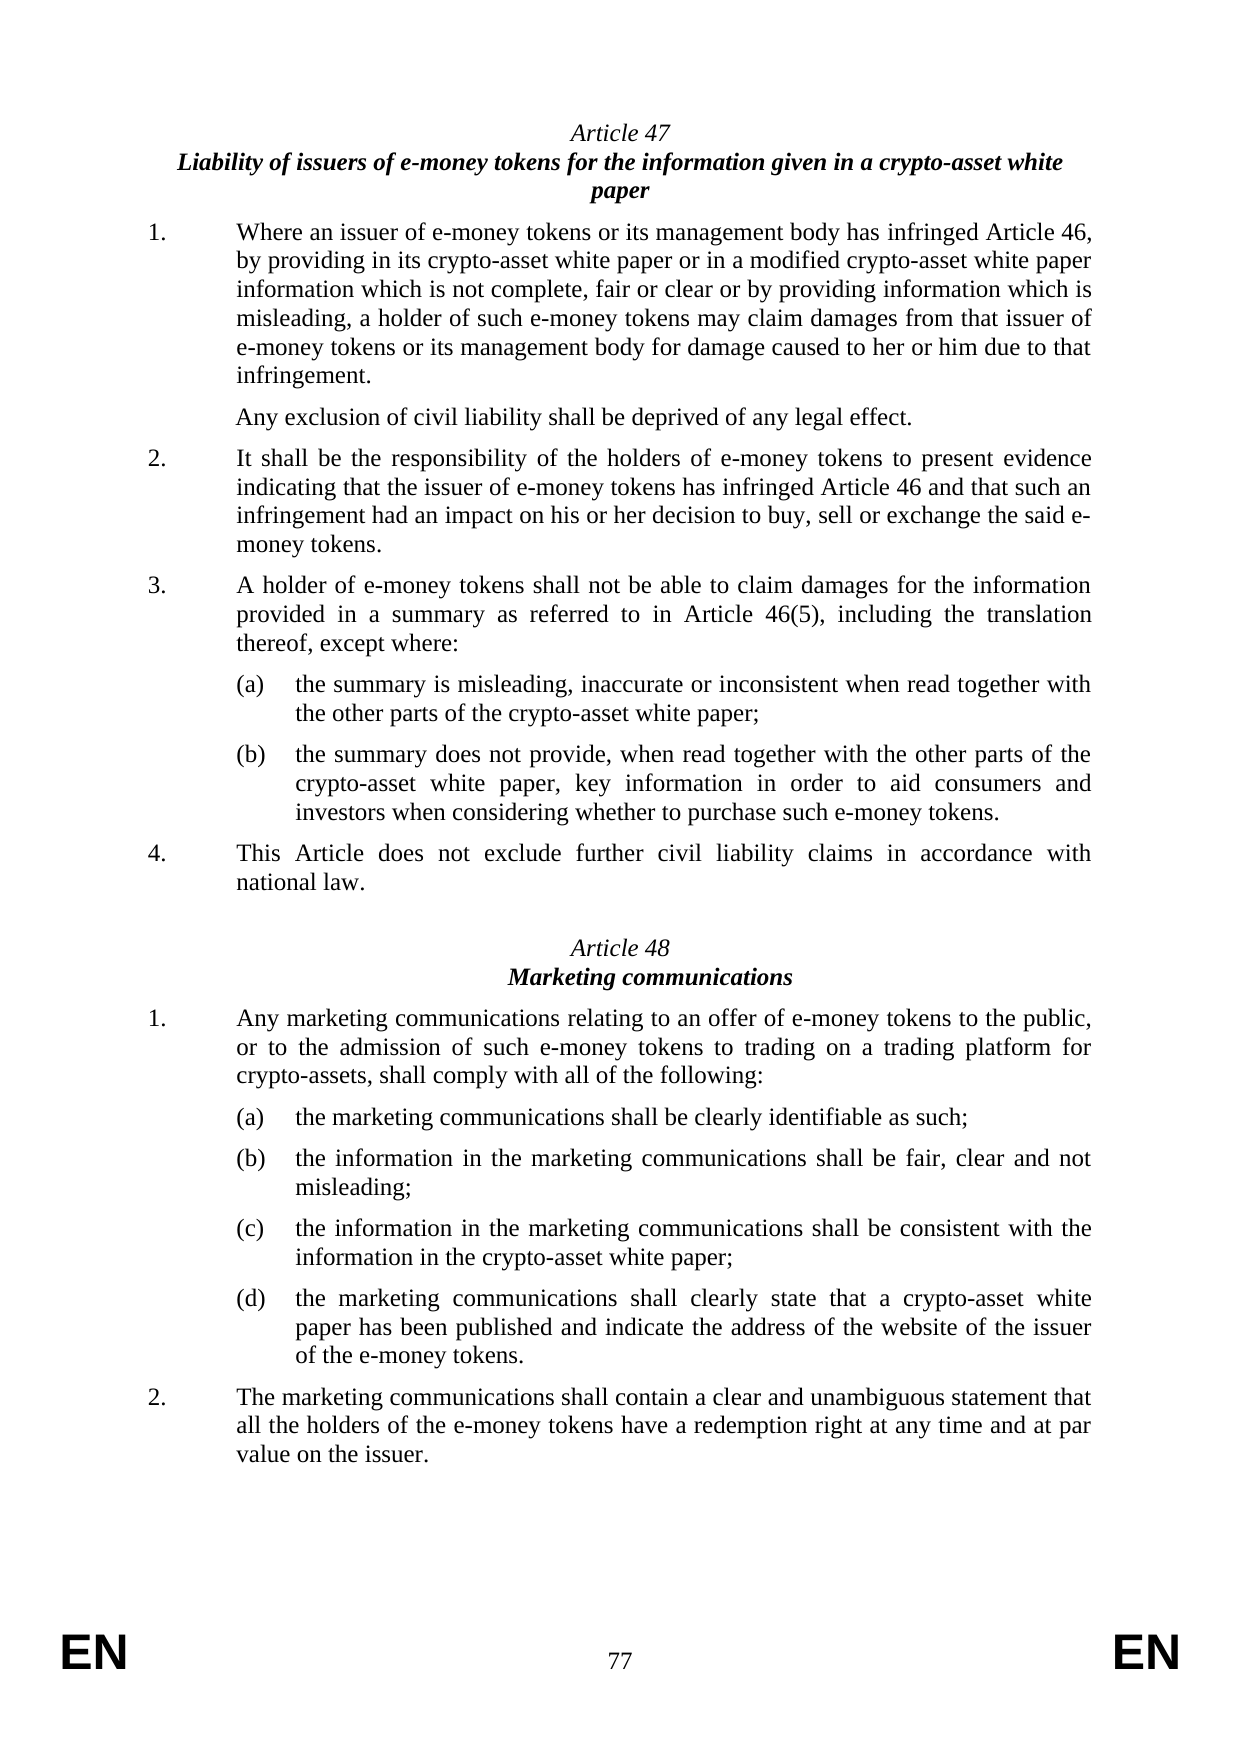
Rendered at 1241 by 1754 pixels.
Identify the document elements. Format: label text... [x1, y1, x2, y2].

text (d) the marketing communications shall clearly state that a crypto-asset white paper has been published and indicate the address of the website of the issuer of the e-money tokens. [236, 1283, 1093, 1369]
text (a) the marketing communications shall be clearly identifiable as such; [236, 1102, 1093, 1131]
text Article 48 Marketing communications [148, 933, 1093, 991]
text 1. Where an issuer of e-money tokens or its management body has infringed Article 46, by providing in its crypto-asset white paper or in a modified crypto-asset white paper information which is not complete, fair or clear or by providing information which is misleading, a holder of such e-money tokens may claim damages from that issuer of e-money tokens or its management body for damage caused to her or him due to that infringement. [148, 217, 1093, 389]
text 4. This Article does not exclude further civil liability claims in accordance with national law. [148, 838, 1093, 896]
text 2. The marketing communications shall contain a clear and unambiguous statement that all the holders of the e-money tokens have a redemption right at any time and at par value on the issuer. [148, 1382, 1093, 1468]
text 1. Any marketing communications relating to an offer of e-money tokens to the public, or to the admission of such e-money tokens to trading on a trading platform for crypto-assets, shall comply with all of the following: [148, 1003, 1093, 1089]
text 3. A holder of e-money tokens shall not be able to claim damages for the information provided in a summary as referred to in Article 46(5), including the translation thereof, except where: [148, 571, 1093, 657]
text (c) the information in the marketing communications shall be consistent with the information in the crypto-asset white paper; [236, 1213, 1093, 1271]
text (a) the summary is misleading, inaccurate or inconsistent when read together with the other parts of the crypto-asset white paper; [236, 669, 1093, 727]
text 2. It shall be the responsibility of the holders of e-money tokens to present evidence indicating that the issuer of e-money tokens has infringed Article 46 and that such an infringement had an impact on his or her decision to buy, sell or exchange the said e-money tokens. [148, 443, 1093, 558]
text Article 47 Liability of issuers of e-money tokens for the information given in a crypto-asset white paper [148, 118, 1093, 204]
text Any exclusion of civil liability shall be deprived of any legal effect. [148, 402, 1093, 431]
text (b) the summary does not provide, when read together with the other parts of the crypto-asset white paper, key information in order to aid consumers and investors when considering whether to purchase such e-money tokens. [236, 739, 1093, 826]
text (b) the information in the marketing communications shall be fair, clear and not misleading; [236, 1143, 1093, 1201]
